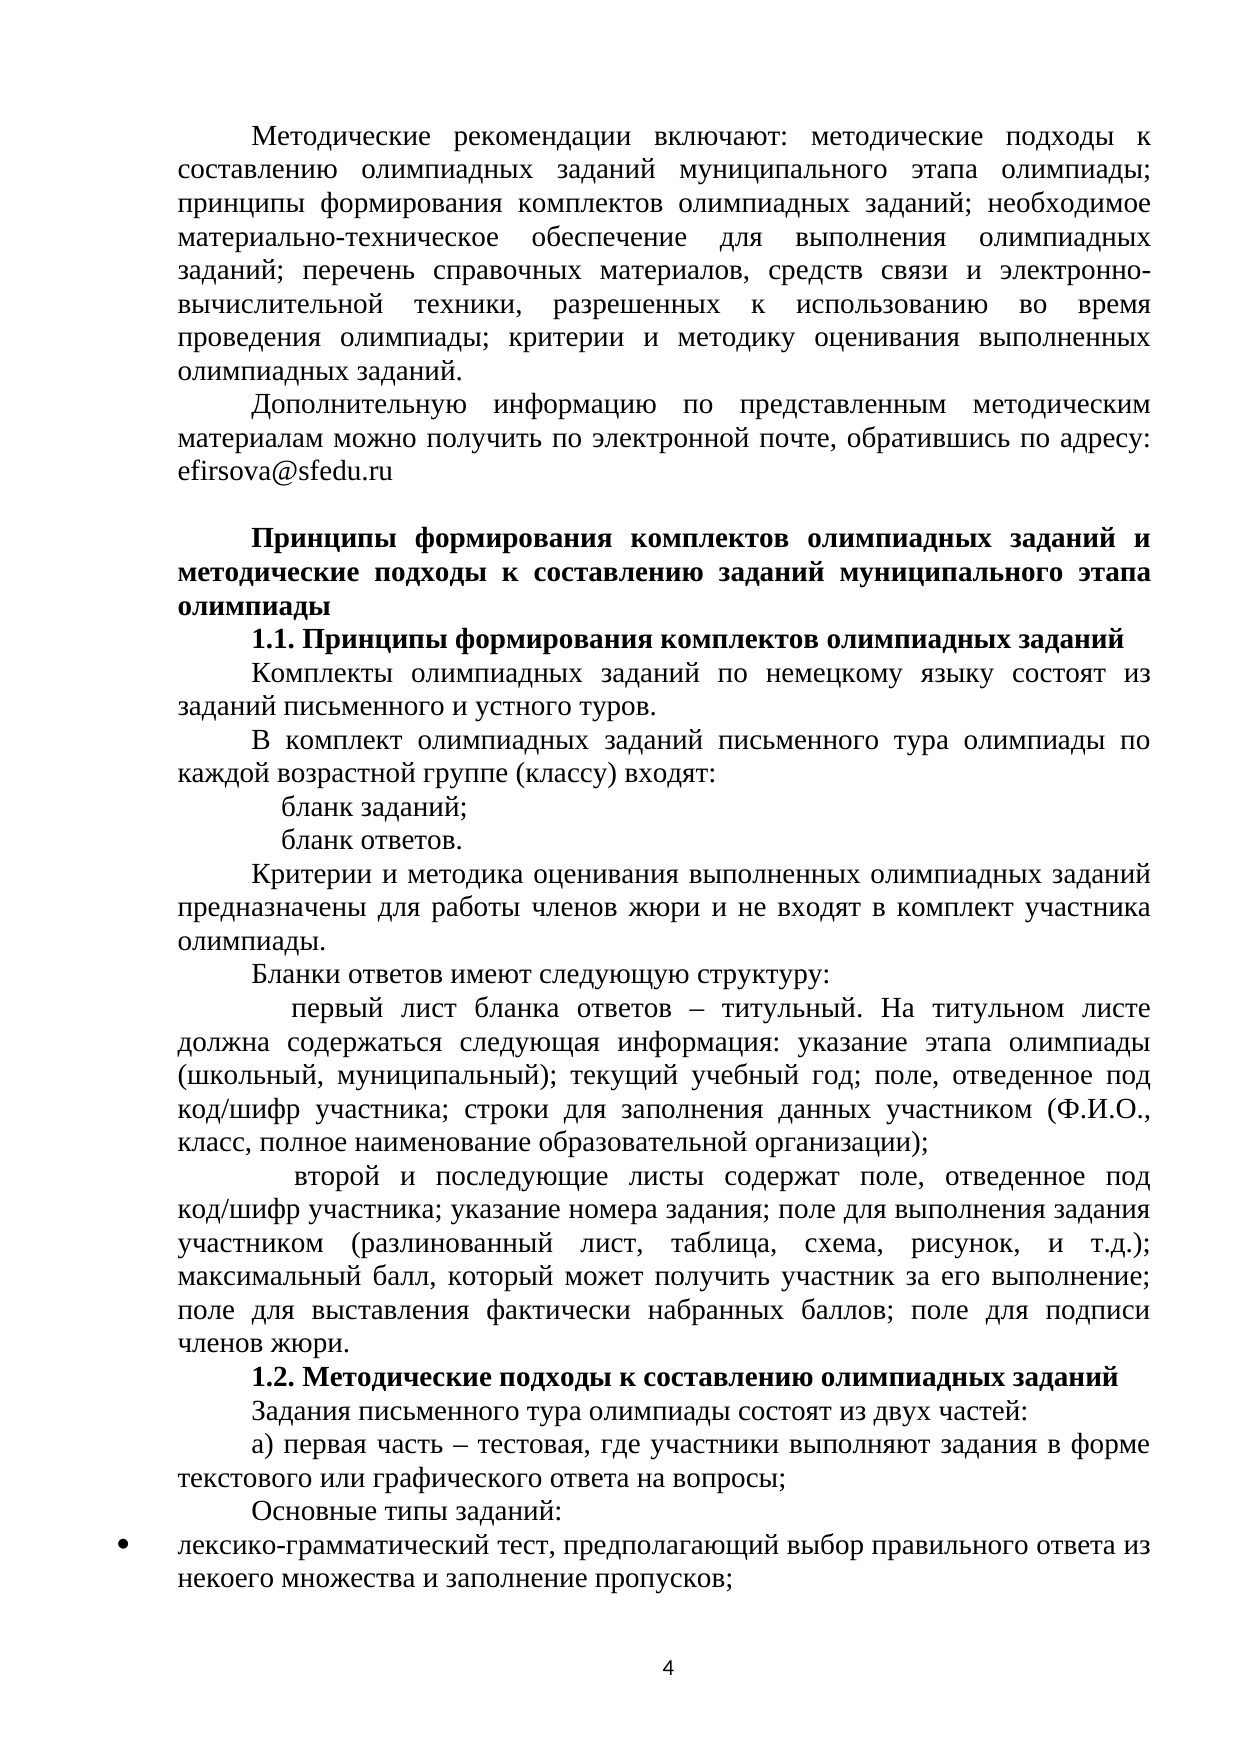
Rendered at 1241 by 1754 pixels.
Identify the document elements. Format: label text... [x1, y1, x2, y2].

text Дополнительную информацию по представленным методическим материалам можно получить по электронной почте, обратившись по адресу: efirsova@sfedu.ru [177, 386, 1152, 487]
text  бланк заданий; [177, 789, 1152, 822]
text 1.2. Методические подходы к составлению олимпиадных заданий [177, 1359, 1152, 1393]
text  бланк ответов. [177, 822, 1152, 856]
text Принципы формирования комплектов олимпиадных заданий и методические подходы к составлению заданий муниципального этапа олимпиады [177, 521, 1152, 621]
list лексико-грамматический тест, предполагающий выбор правильного ответа из некоего множества и заполнение пропусков; [118, 1527, 1152, 1594]
text а) первая часть – тестовая, где участники выполняют задания в форме текстового или графического ответа на вопросы; [177, 1426, 1152, 1493]
text  второй и последующие листы содержат поле, отведенное под код/шифр участника; указание номера задания; поле для выполнения задания участником (разлинованный лист, таблица, схема, рисунок, и т.д.); максимальный балл, который может получить участник за его выполнение; поле для выставления фактически набранных баллов; поле для подписи членов жюри. [177, 1158, 1152, 1359]
text Бланки ответов имеют следующую структуру: [177, 957, 1152, 990]
text  первый лист бланка ответов – титульный. На титульном листе должна содержаться следующая информация: указание этапа олимпиады (школьный, муниципальный); текущий учебный год; поле, отведенное под код/шифр участника; строки для заполнения данных участником (Ф.И.О., класс, полное наименование образовательной организации); [177, 990, 1152, 1158]
text В комплект олимпиадных заданий письменного тура олимпиады по каждой возрастной группе (классу) входят: [177, 722, 1152, 789]
text Методические рекомендации включают: методические подходы к составлению олимпиадных заданий муниципального этапа олимпиады; принципы формирования комплектов олимпиадных заданий; необходимое материально-техническое обеспечение для выполнения олимпиадных заданий; перечень справочных материалов, средств связи и электронно-вычислительной техники, разрешенных к использованию во время проведения олимпиады; критерии и методику оценивания выполненных олимпиадных заданий. [177, 118, 1152, 386]
text Задания письменного тура олимпиады состоят из двух частей: [177, 1393, 1152, 1426]
text Основные типы заданий: [177, 1493, 1152, 1527]
text Критерии и методика оценивания выполненных олимпиадных заданий предназначены для работы членов жюри и не входят в комплект участника олимпиады. [177, 856, 1152, 957]
text Комплекты олимпиадных заданий по немецкому языку состоят из заданий письменного и устного туров. [177, 655, 1152, 722]
text 1.1. Принципы формирования комплектов олимпиадных заданий [177, 621, 1152, 655]
